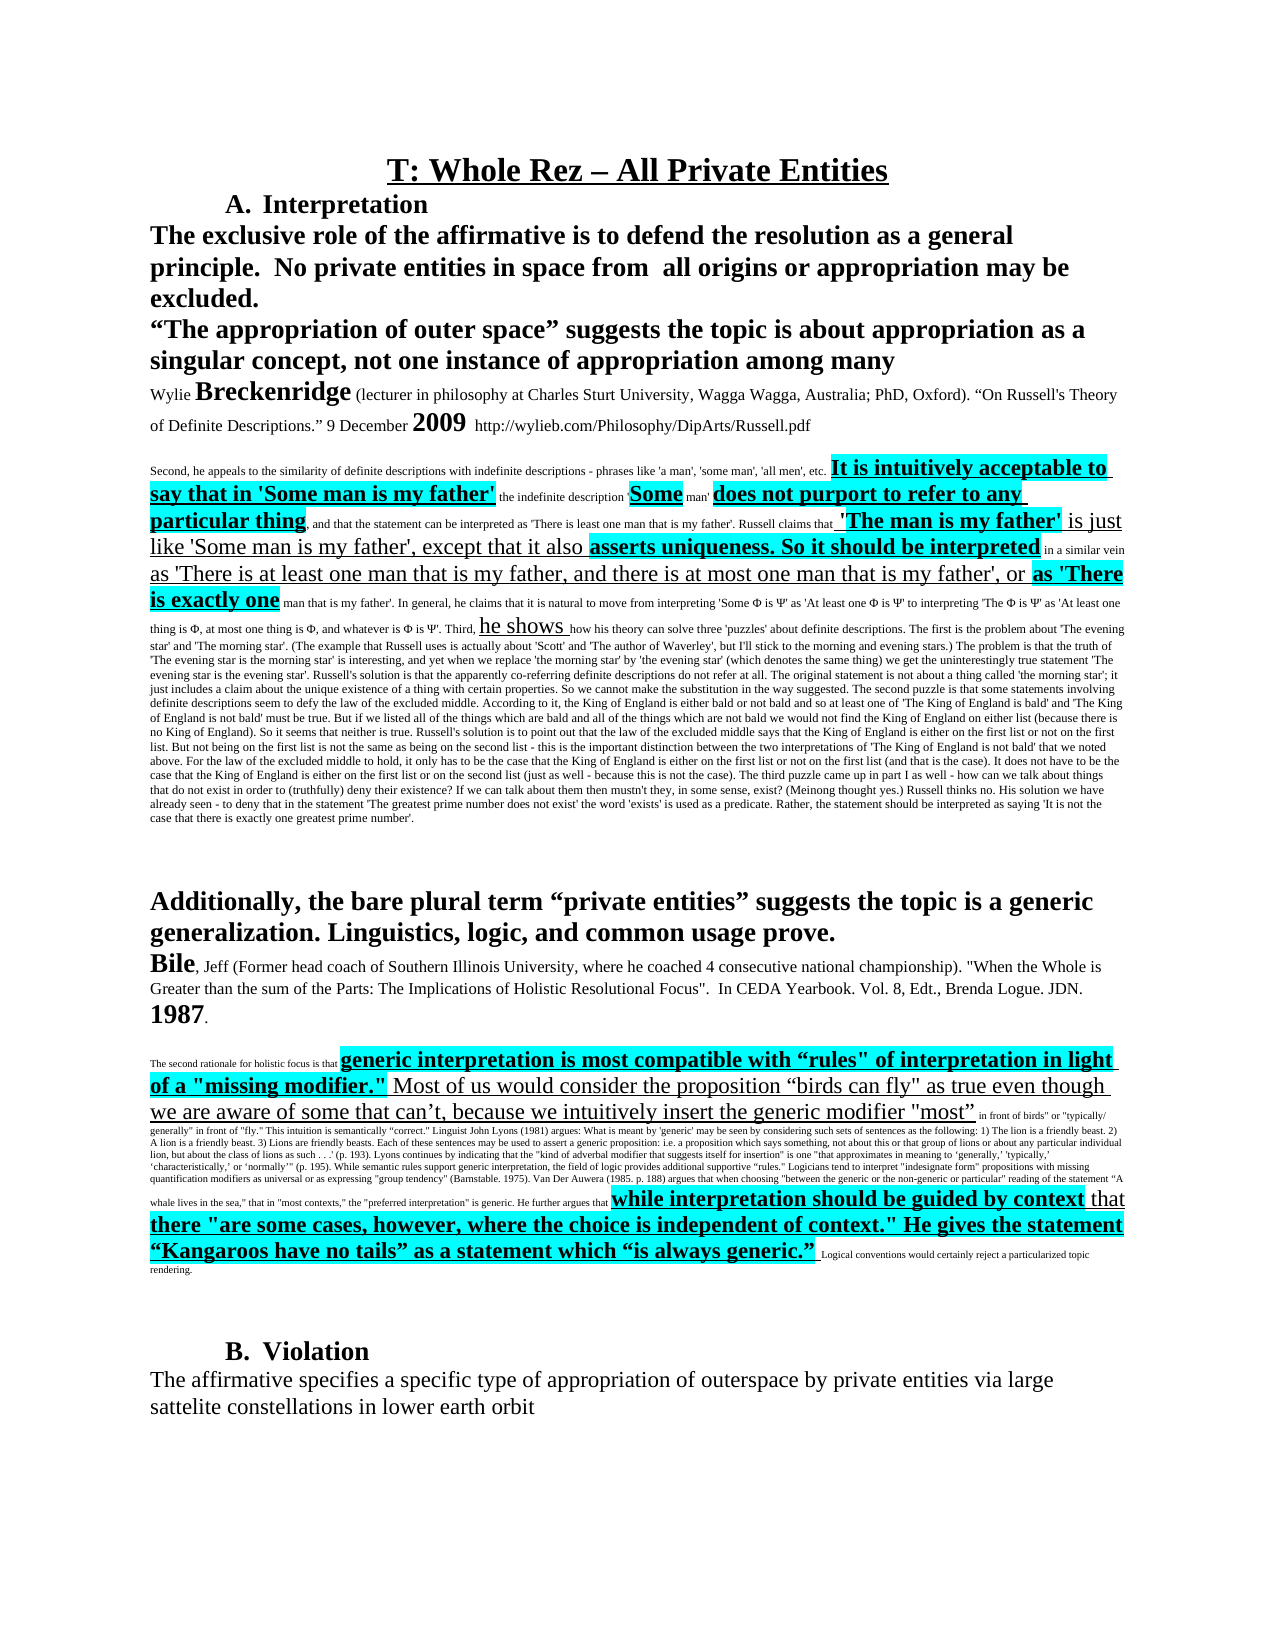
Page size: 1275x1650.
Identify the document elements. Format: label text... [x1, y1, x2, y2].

text The second rationale for holistic focus is that generic interpretation is most compatible with “rules" of interpretation in light of a "missing modifier." Most of us would consider the proposition “birds can fly" as true even though we are aware of some that can’t, because we intuitively insert the generic modifier "most” in front of birds" or "typically/ generally" in front of "fly." This intuition is semantically “correct." Linguist John Lyons (1981) argues: What is meant by 'generic' may be seen by considering such sets of sentences as the following: 1) The lion is a friendly beast. 2) A lion is a friendly beast. 3) Lions are friendly beasts. Each of these sentences may be used to assert a generic proposition: i.e. a proposition which says something, not about this or that group of lions or about any particular individual lion, but about the class of lions as such . . .' (p. 193). Lyons continues by indicating that the "kind of adverbal modifier that suggests itself for insertion" is one "that approximates in meaning to ‘generally,’ 'typically,’ ‘characteristically,’ or ‘normally’" (p. 195). While semantic rules support generic interpretation, the field of logic provides additional supportive “rules." Logicians tend to interpret "indesignate form" propositions with missing quantification modifiers as universal or as expressing "group tendency" (Barnstable. 1975). Van Der Auwera (1985. p. 188) argues that when choosing "between the generic or the non-generic or particular" reading of the statement “A whale lives in the sea," that in "most contexts," the "preferred interpretation" is generic. He further argues that while interpretation should be guided by context that there "are some cases, however, where the choice is independent of context." He gives the statement “Kangaroos have no tails” as a statement which “is always generic.” Logical conventions would certainly reject a particularized topic rendering. [150, 1046, 1125, 1211]
text Second, he appeals to the similarity of definite descriptions with indefinite descriptions - phrases like 'a man', 'some man', 'all men', etc. It is intuitively acceptable to say that in 'Some man is my father' the indefinite description 'Some man' does not purport to refer to any particular thing, and that the statement can be interpreted as 'There is least one man that is my father'. Russell claims that 'The man is my father' is just like 'Some man is my father', except that it also asserts uniqueness. So it should be interpreted in a similar vein as 'There is at least one man that is my father, and there is at most one man that is my father', or as 'There is exactly one man that is my father'. In general, he claims that it is natural to move from interpreting 'Some Φ is Ψ' as 'At least one Φ is Ψ' to interpreting 'The Φ is Ψ' as 'At least one thing is Φ, at most one thing is Φ, and whatever is Φ is Ψ'. Third, he shows how his theory can solve three 'puzzles' about definite descriptions. The first is the problem about 'The evening star' and 'The morning star'. (The example that Russell uses is actually about 'Scott' and 'The author of Waverley', but I'll stick to the morning and evening stars.) The problem is that the truth of 'The evening star is the morning star' is interesting, and yet when we replace 'the morning star' by 'the evening star' (which denotes the same thing) we get the uninterestingly true statement 'The evening star is the evening star'. Russell's solution is that the apparently co-referring definite descriptions do not refer at all. The original statement is not about a thing called 'the morning star'; it just includes a claim about the unique existence of a thing with certain properties. So we cannot make the substitution in the way suggested. The second puzzle is that some statements involving definite descriptions seem to defy the law of the excluded middle. According to it, the King of England is either bald or not bald and so at least one of 'The King of England is bald' and 'The King of England is not bald' must be true. But if we listed all of the things which are bald and all of the things which are not bald we would not find the King of England on either list (because there is no King of England). So it seems that neither is true. Russell's solution is to point out that the law of the excluded middle says that the King of England is either on the first list or not on the first list. But not being on the first list is not the same as being on the second list - this is the important distinction between the two interpretations of 'The King of England is not bald' that we noted above. For the law of the excluded middle to hold, it only has to be the case that the King of England is either on the first list or not on the first list (and that is the case). It does not have to be the case that the King of England is either on the first list or on the second list (just as well - because this is not the case). The third puzzle came up in part I as well - how can we talk about things that do not exist in order to (truthfully) deny their existence? If we can talk about them then mustn't they, in some sense, exist? (Meinong thought yes.) Russell thinks no. His solution we have already seen - to deny that in the statement 'The greatest prime number does not exist' the word 'exists' is used as a predicate. Rather, the statement should be interpreted as saying 'It is not the case that there is exactly one greatest prime number'. [150, 454, 1125, 826]
subtitle Violation [225, 1335, 1125, 1366]
subtitle Additionally, the bare plural term “private entities” suggests the topic is a generic generalization. Linguistics, logic, and common usage prove. [150, 885, 1125, 947]
subtitle T: Whole Rez – All Private Entities [150, 150, 1125, 188]
subtitle Interpretation [225, 188, 1125, 219]
text Bile, Jeff (Former head coach of Southern Illinois University, where he coached 4 consecutive national championship). "When the Whole is Greater than the sum of the Parts: The Implications of Holistic Resolutional Focus". In CEDA Yearbook. Vol. 8, Edt., Brenda Logue. JDN. 1987. [150, 947, 1125, 1029]
text Wylie Breckenridge (lecturer in philosophy at Charles Sturt University, Wagga Wagga, Australia; PhD, Oxford). “On Russell's Theory of Definite Descriptions.” 9 December 2009 http://wylieb.com/Philosophy/DipArts/Russell.pdf [150, 375, 1125, 437]
text The affirmative specifies a specific type of appropriation of outerspace by private entities via large sattelite constellations in lower earth orbit [150, 1366, 1125, 1419]
subtitle The exclusive role of the affirmative is to defend the resolution as a general principle. No private entities in space from all origins or appropriation may be excluded. [150, 219, 1125, 313]
subtitle “The appropriation of outer space” suggests the topic is about appropriation as a singular concept, not one instance of appropriation among many [150, 313, 1125, 375]
